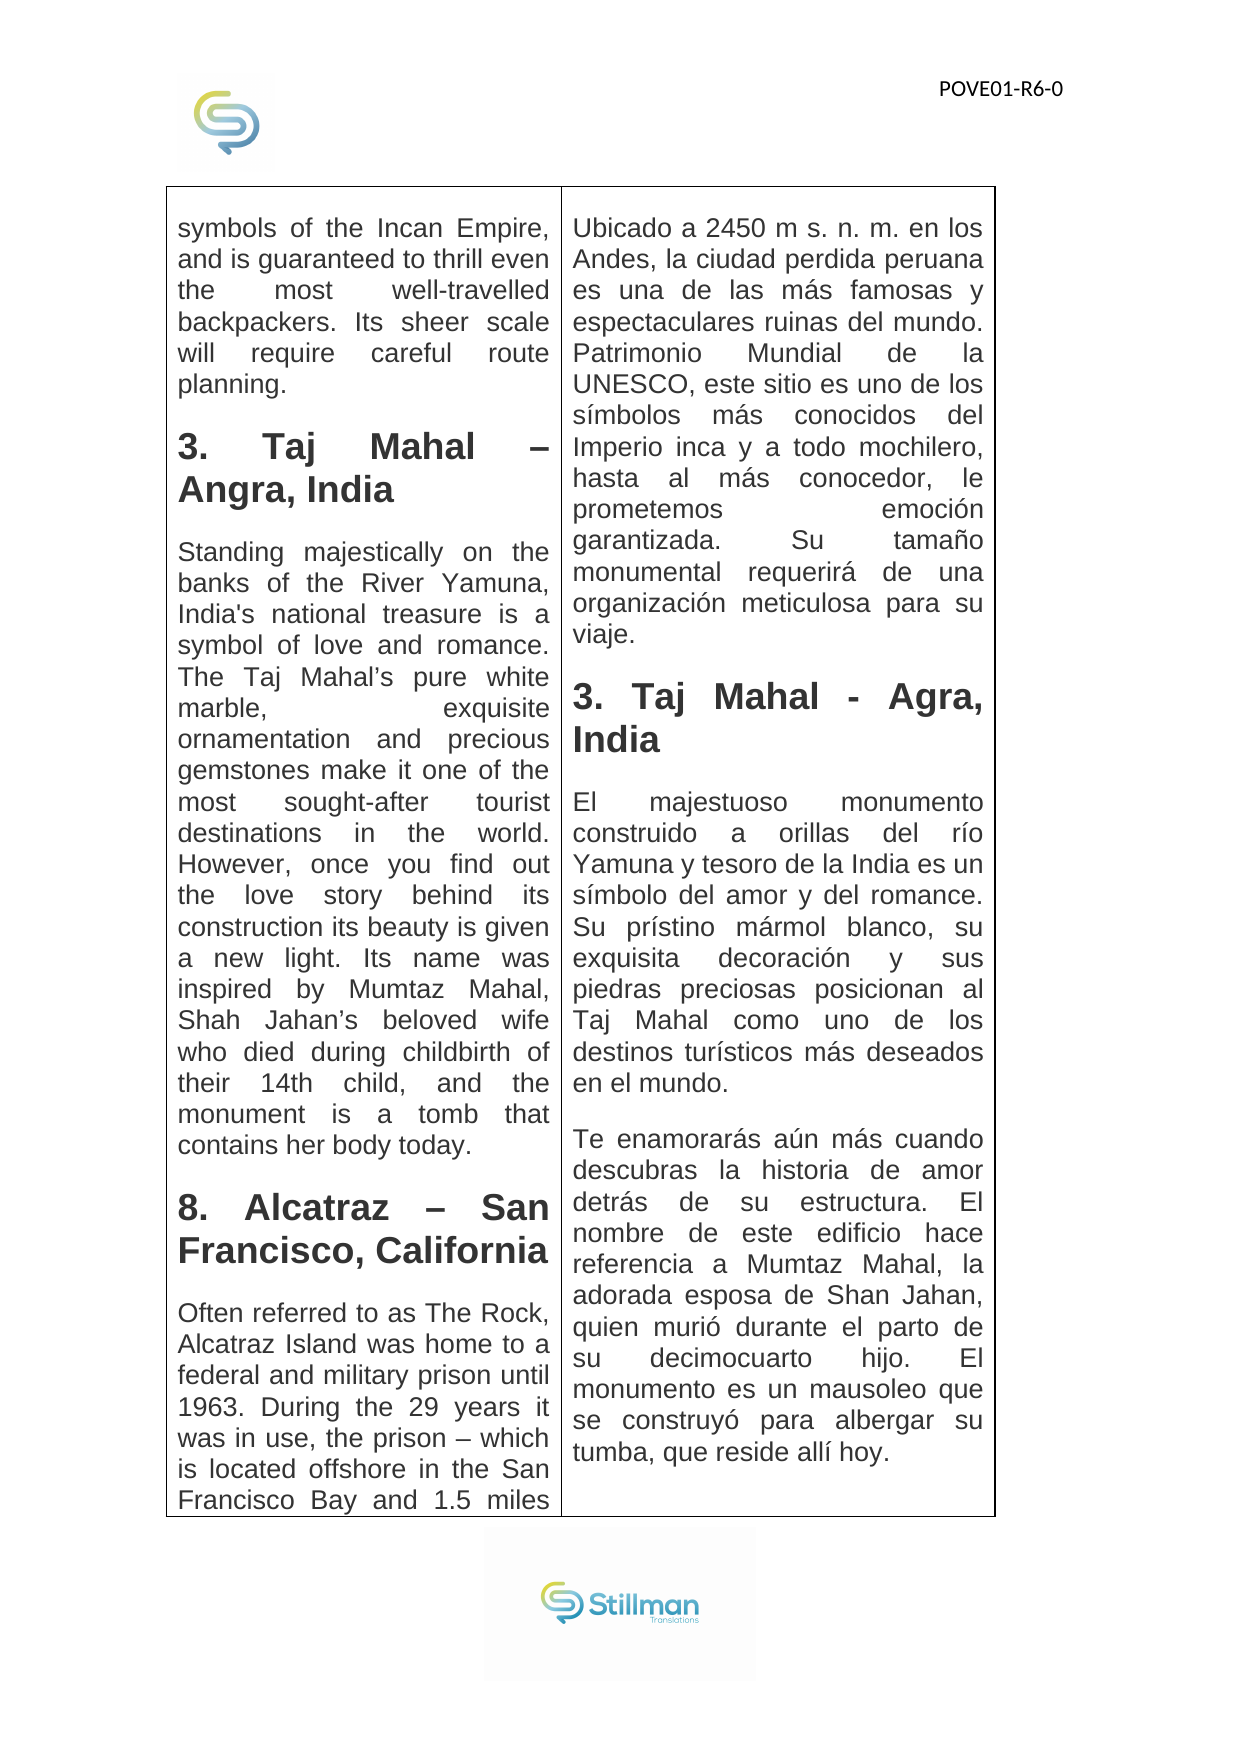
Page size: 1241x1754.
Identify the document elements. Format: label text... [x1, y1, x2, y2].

picture [483, 1527, 757, 1681]
picture [177, 73, 276, 172]
